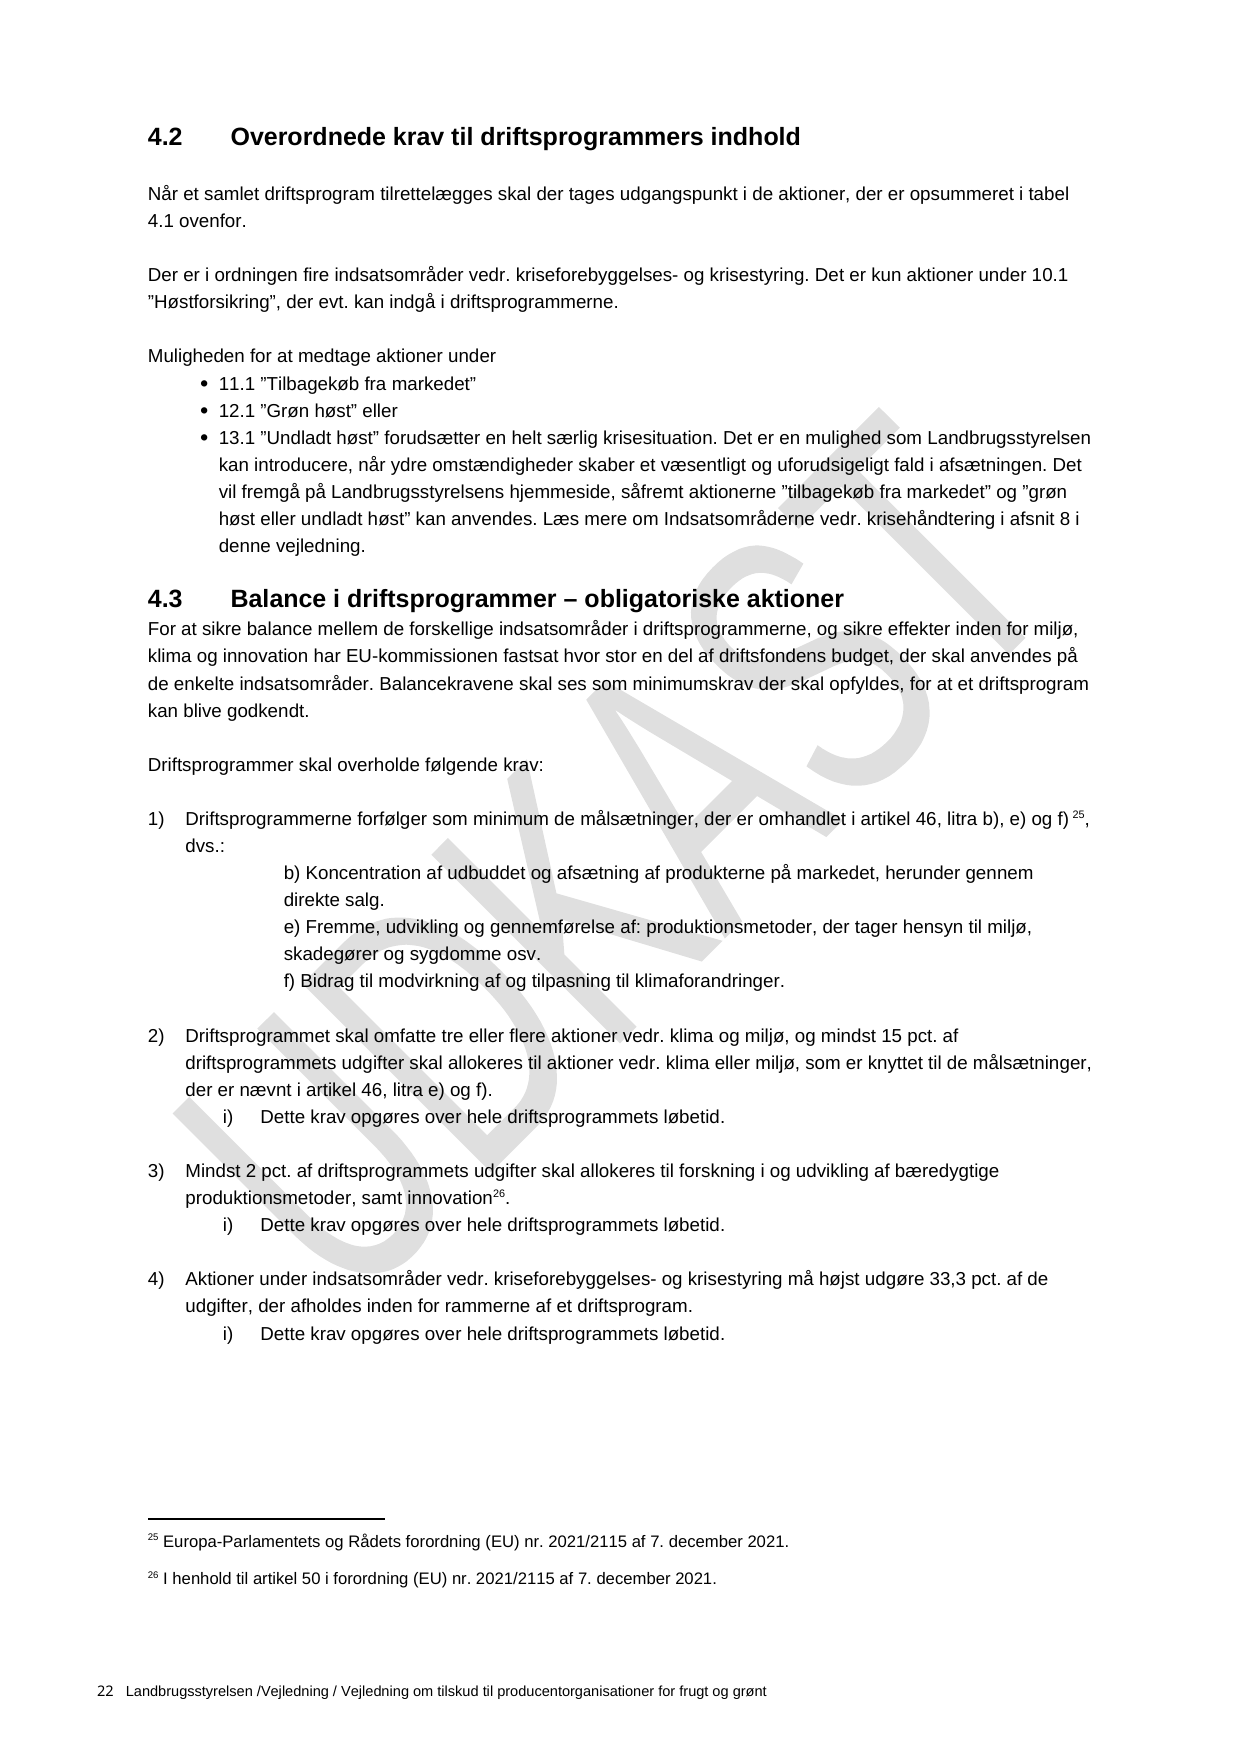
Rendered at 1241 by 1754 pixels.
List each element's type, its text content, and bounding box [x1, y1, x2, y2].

list Driftsprogrammet skal omfatte tre eller flere aktioner vedr. klima og miljø, og mindst 15 pct. af driftsprogrammets udgifter skal allokeres til aktioner vedr. klima eller miljø, som er knyttet til de målsætninger, der er nævnt i artikel 46, litra e) og f). [148, 1019, 1092, 1100]
list Aktioner under indsatsområder vedr. kriseforebyggelses- og krisestyring må højst udgøre 33,3 pct. af de udgifter, der afholdes inden for rammerne af et driftsprogram. [148, 1263, 1092, 1317]
text Når et samlet driftsprogram tilrettelægges skal der tages udgangspunkt i de aktioner, der er opsummeret i tabel 4.1 ovenfor. [148, 177, 1092, 231]
text Der er i ordningen fire indsatsområder vedr. kriseforebyggelses- og krisestyring. Det er kun aktioner under 10.1 ”Høstforsikring”, der evt. kan indgå i driftsprogrammerne. [148, 258, 1092, 313]
list 12.1 ”Grøn høst” eller [201, 394, 1092, 421]
list Mindst 2 pct. af driftsprogrammets udgifter skal allokeres til forskning i og udvikling af bæredygtige produktionsmetoder, samt innovation. [148, 1154, 1092, 1208]
text Muligheden for at medtage aktioner under [148, 340, 1092, 367]
list Dette krav opgøres over hele driftsprogrammets løbetid. [223, 1208, 1092, 1263]
list Driftsprogrammerne forfølger som minimum de målsætninger, der er omhandlet i artikel 46, litra b), e) og f) , dvs.: [148, 802, 1092, 856]
subtitle Overordnede krav til driftsprogrammers indhold [148, 121, 1092, 150]
list Dette krav opgøres over hele driftsprogrammets løbetid. [223, 1100, 1092, 1154]
list e) Fremme, udvikling og gennemførelse af: produktionsmetoder, der tager hensyn til miljø, skadegører og sygdomme osv. [283, 911, 1092, 965]
text For at sikre balance mellem de forskellige indsatsområder i driftsprogrammerne, og sikre effekter inden for miljø, klima og innovation har EU-kommissionen fastsat hvor stor en del af driftsfondens budget, der skal anvendes på de enkelte indsatsområder. Balancekravene skal ses som minimumskrav der skal opfyldes, for at et driftsprogram kan blive godkendt. [148, 613, 1092, 721]
list b) Koncentration af udbuddet og afsætning af produkterne på markedet, herunder gennem direkte salg. [283, 856, 1092, 911]
list Dette krav opgøres over hele driftsprogrammets løbetid. [223, 1317, 1092, 1344]
text Driftsprogrammer skal overholde følgende krav: [148, 748, 1092, 775]
list 13.1 ”Undladt høst” forudsætter en helt særlig krisesituation. Det er en mulighed som Landbrugsstyrelsen kan introducere, når ydre omstændigheder skaber et væsentligt og uforudsigeligt fald i afsætningen. Det vil fremgå på Landbrugsstyrelsens hjemmeside, såfremt aktionerne ”tilbagekøb fra markedet” og ”grøn høst eller undladt høst” kan anvendes. Læs mere om Indsatsområderne vedr. krisehåndtering i afsnit 8 i denne vejledning. [201, 421, 1092, 556]
subtitle Balance i driftsprogrammer – obligatoriske aktioner [148, 583, 1092, 613]
list f) Bidrag til modvirkning af og tilpasning til klimaforandringer. [283, 965, 1092, 1019]
list 11.1 ”Tilbagekøb fra markedet” [201, 367, 1092, 394]
